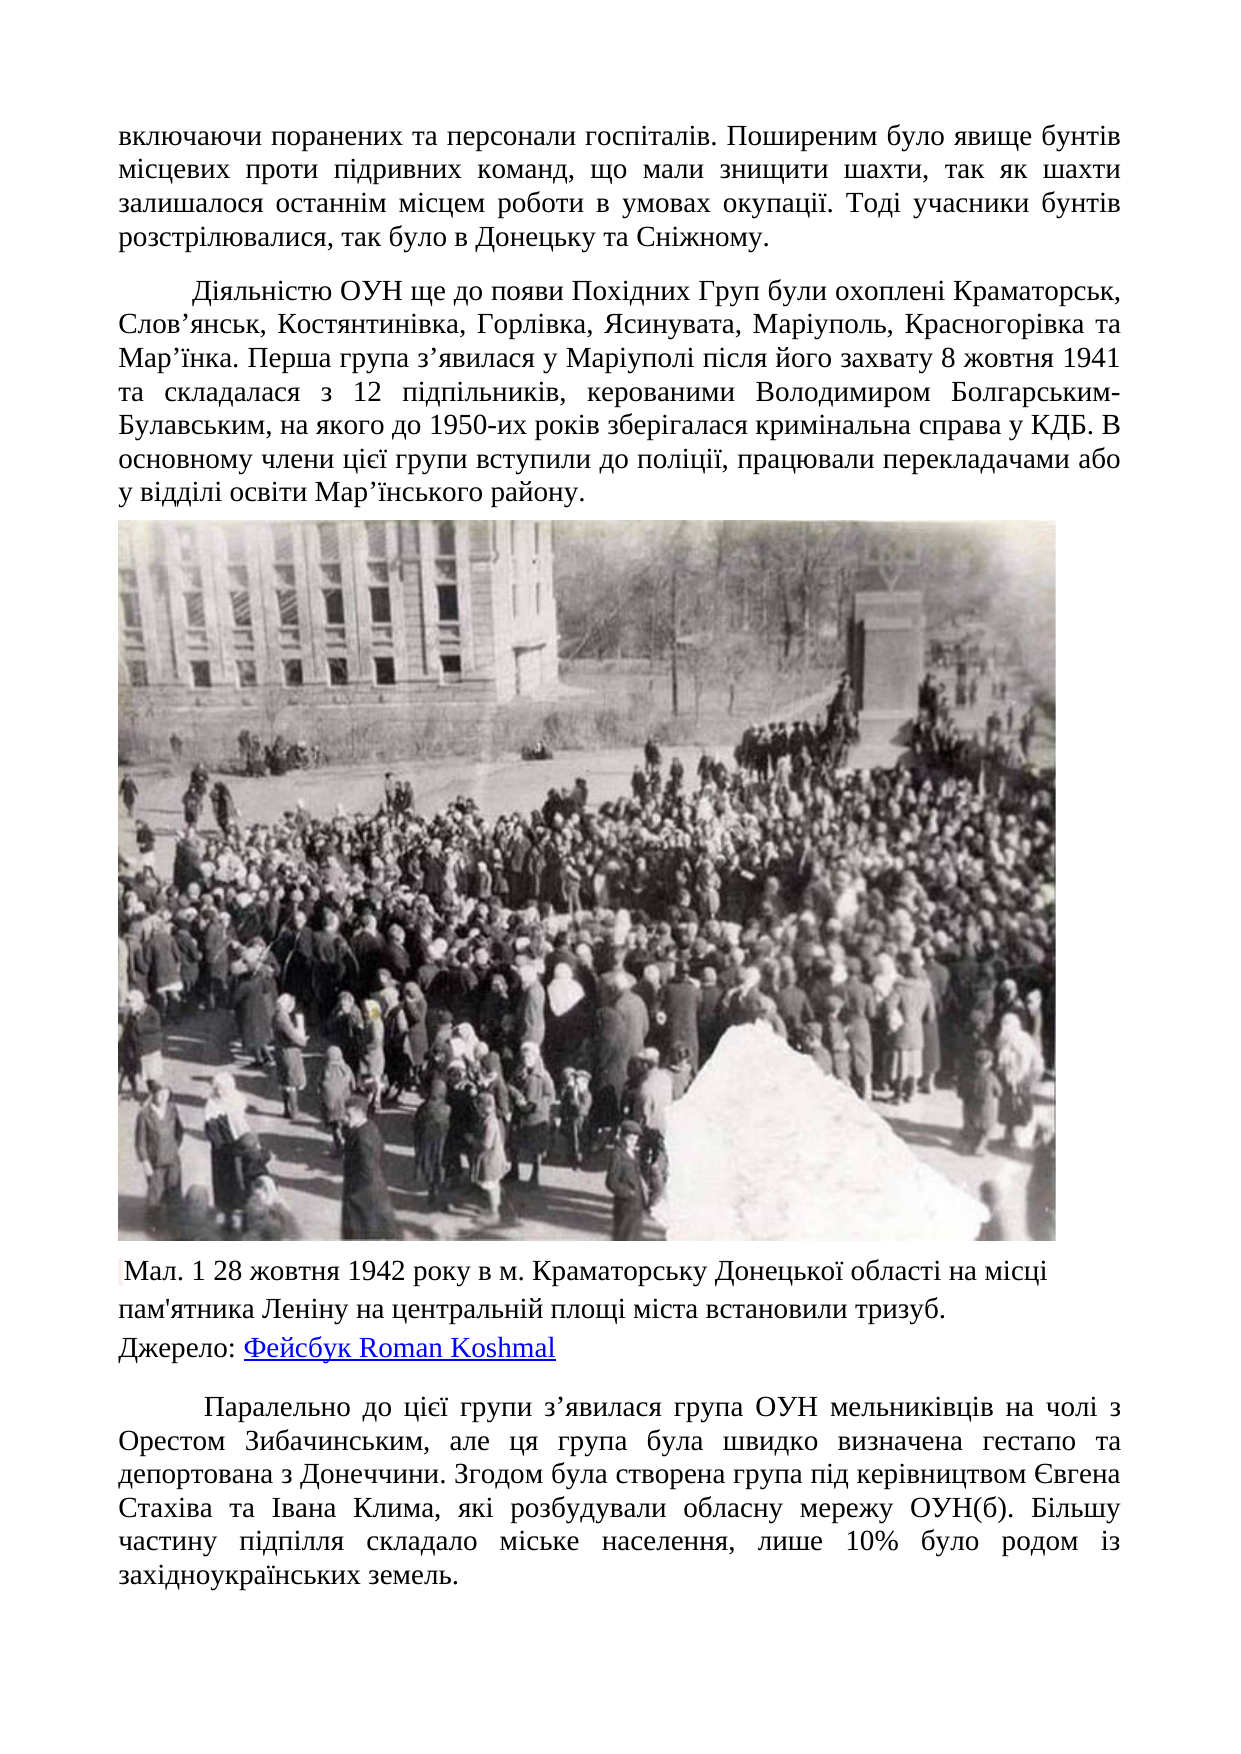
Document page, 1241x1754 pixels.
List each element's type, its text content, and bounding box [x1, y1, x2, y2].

text Мал. 1 28 жовтня 1942 року в м. Краматорську Донецької області на місці пам'ятника Леніну на центральній площі міста встановили тризуб. Джерело: Фейсбук Roman Koshmal [118, 1253, 1122, 1363]
text Діяльністю ОУН ще до появи Похідних Груп були охоплені Краматорськ, Слов’янськ, Костянтинівка, Горлівка, Ясинувата, Маріуполь, Красногорівка та Мар’їнка. Перша група з’явилася у Маріуполі після його захвату 8 жовтня 1941 та складалася з 12 підпільників, керованими Володимиром Болгарським-Булавським, на якого до 1950-их років зберігалася кримінальна справа у КДБ. В основному члени цієї групи вступили до поліції, працювали перекладачами або у відділі освіти Мар’їнського району. [118, 273, 1122, 508]
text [118, 118, 1122, 252]
picture [118, 520, 1056, 1241]
text Паралельно до цієї групи з’явилася група ОУН мельниківців на чолі з Орестом Зибачинським, але ця група була швидко визначена гестапо та депортована з Донеччини. Згодом була створена група під керівництвом Євгена Стахіва та Івана Клима, які розбудували обласну мережу ОУН(б). Більшу частину підпілля складало міське населення, лише 10% було родом із західноукраїнських земель. [118, 1389, 1122, 1591]
